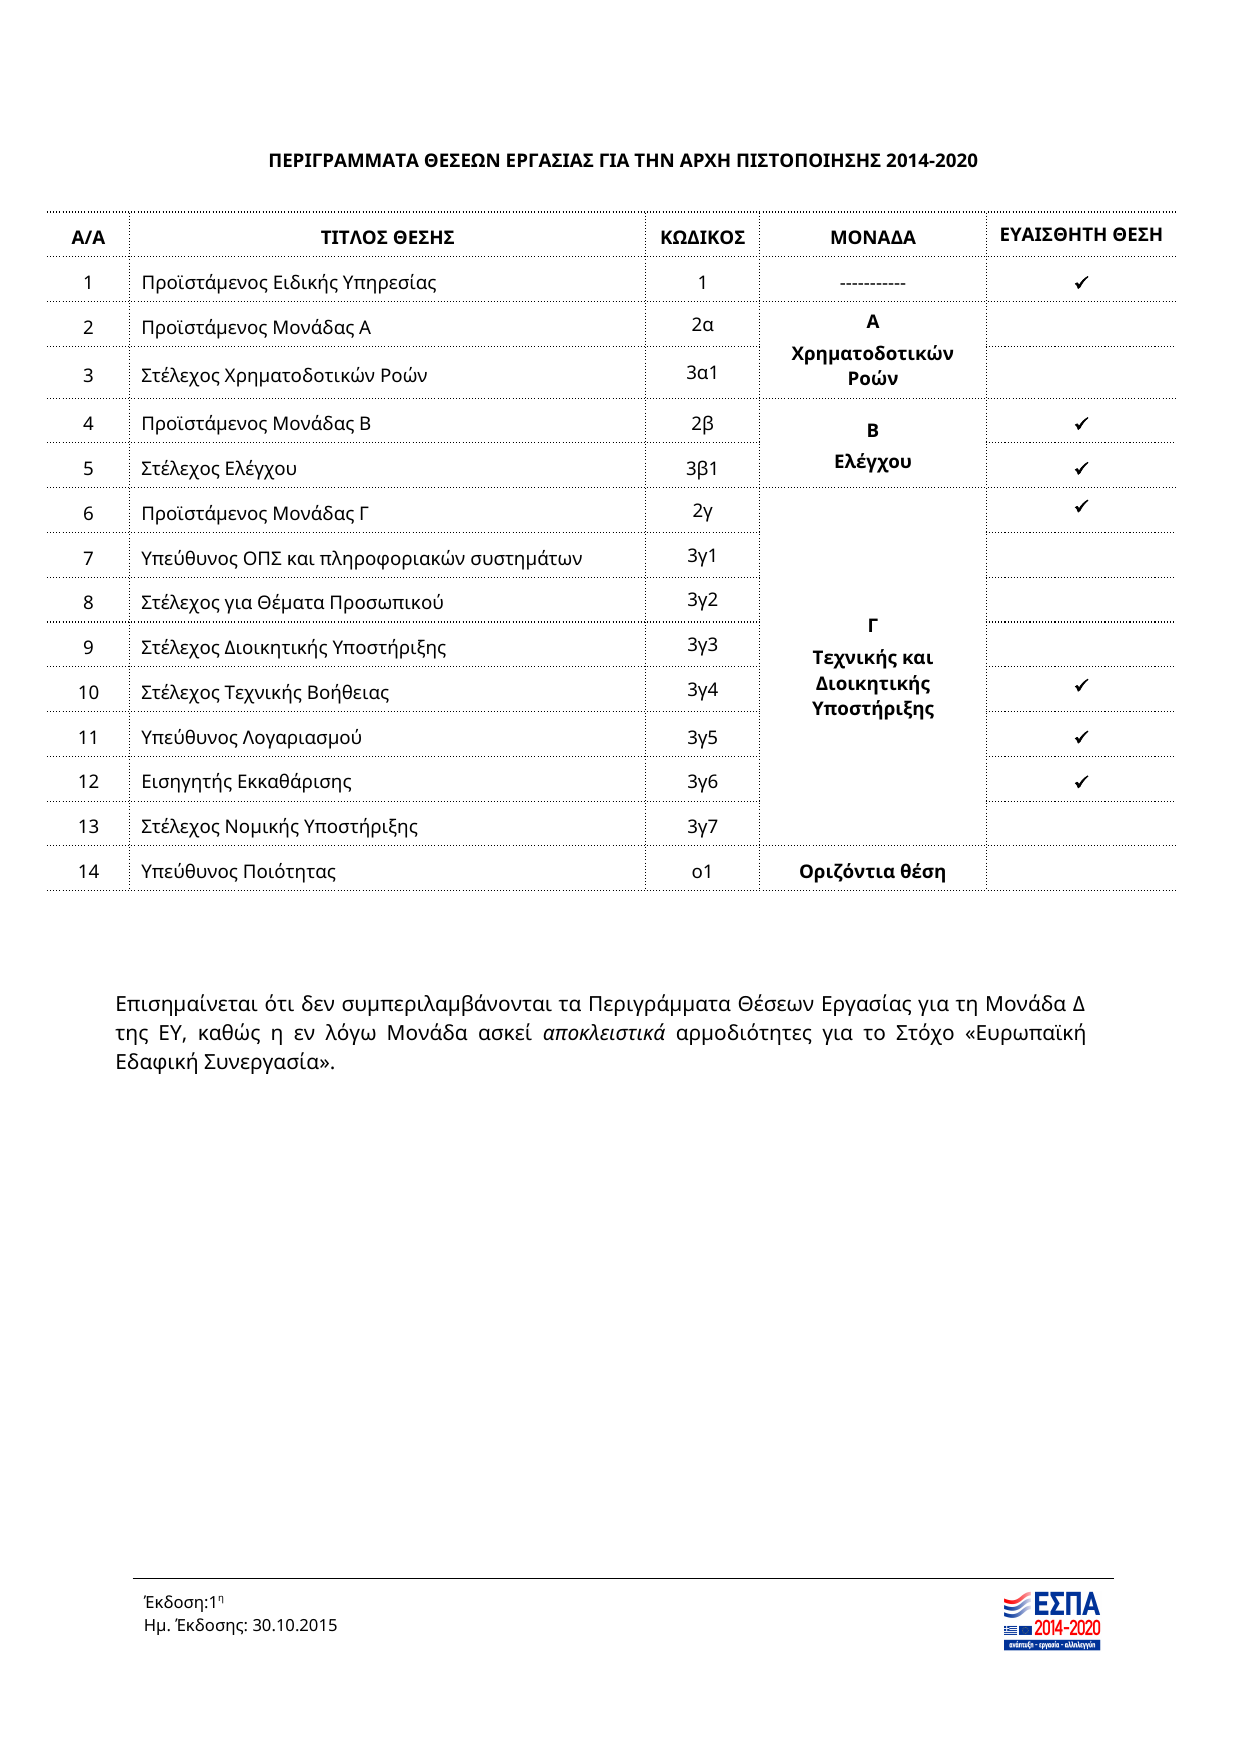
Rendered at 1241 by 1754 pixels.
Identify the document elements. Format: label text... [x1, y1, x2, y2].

table_cell 1 [47, 256, 130, 301]
table_cell Υπεύθυνος Λογαριασμού [130, 711, 646, 756]
table_cell [986, 801, 1176, 845]
table_cell Οριζόντια θέση [759, 845, 986, 890]
table_cell Προϊστάμενος Μονάδας Β [130, 398, 646, 442]
table_header Α/Α [47, 211, 130, 256]
table_cell Α Χρηματοδοτικών Ροών [759, 301, 986, 397]
table_cell [986, 577, 1176, 621]
table_cell [986, 532, 1176, 577]
table_cell [986, 487, 1176, 532]
table_cell 3β1 [646, 442, 759, 487]
table_header κωδικοσ [646, 211, 759, 256]
table_cell [986, 756, 1176, 801]
table_cell 3γ6 [646, 756, 759, 801]
table_cell Β Ελέγχου [759, 398, 986, 487]
table_cell 10 [47, 666, 130, 711]
table_cell 2 [47, 301, 130, 346]
table_cell 11 [47, 711, 130, 756]
table_cell 2γ [646, 487, 759, 532]
table_cell 13 [47, 801, 130, 845]
table_cell [986, 256, 1176, 301]
table_cell Στέλεχος Τεχνικής Βοήθειας [130, 666, 646, 711]
table_cell Προϊστάμενος Μονάδας Γ [130, 487, 646, 532]
table_cell 3γ1 [646, 532, 759, 577]
table_cell Προϊστάμενος Ειδικής Υπηρεσίας [130, 256, 646, 301]
table_cell 6 [47, 487, 130, 532]
table_cell ο1 [646, 845, 759, 890]
table_cell Γ Τεχνικής και Διοικητικής Υποστήριξης [759, 487, 986, 845]
table_cell 3γ5 [646, 711, 759, 756]
table_cell [986, 621, 1176, 666]
table_cell [986, 346, 1176, 397]
table_cell [986, 442, 1176, 487]
table_cell ----------- [759, 256, 986, 301]
table_cell 1 [646, 256, 759, 301]
table_cell [986, 301, 1176, 346]
table_cell 7 [47, 532, 130, 577]
table_cell Στέλεχος Νομικής Υποστήριξης [130, 801, 646, 845]
table_cell 8 [47, 577, 130, 621]
table_cell 2α [646, 301, 759, 346]
table_cell [986, 398, 1176, 442]
text περιγραμματα θεσεων εργασιασ για την αρχη πιστοποιησησ 2014-2020 [159, 148, 1087, 173]
table_header μοναδα [759, 211, 986, 256]
table_cell Υπεύθυνος ΟΠΣ και πληροφοριακών συστημάτων [130, 532, 646, 577]
table_cell Στέλεχος για Θέματα Προσωπικού [130, 577, 646, 621]
table_cell 3γ2 [646, 577, 759, 621]
table_cell 2β [646, 398, 759, 442]
table_cell 3γ4 [646, 666, 759, 711]
table_cell 5 [47, 442, 130, 487]
table_cell 3 [47, 346, 130, 397]
table_cell Στέλεχος Ελέγχου [130, 442, 646, 487]
table_cell 14 [47, 845, 130, 890]
table_cell [986, 845, 1176, 890]
table_cell Προϊστάμενος Μονάδας Α [130, 301, 646, 346]
table_cell Στέλεχος Χρηματοδοτικών Ροών [130, 346, 646, 397]
picture [1001, 1591, 1103, 1652]
table_cell Εισηγητής Εκκαθάρισης [130, 756, 646, 801]
table_cell 9 [47, 621, 130, 666]
table_cell [986, 711, 1176, 756]
table_cell 3γ3 [646, 621, 759, 666]
table_header ΤΙΤΛΟΣ ΘΕΣΗΣ [130, 211, 646, 256]
text Επισημαίνεται ότι δεν συμπεριλαμβάνονται τα Περιγράμματα Θέσεων Εργασίας για τη Μονάδα Δ της ΕΥ, καθώς η εν λόγω Μονάδα ασκεί αποκλειστικά αρμοδιότητες για το Στόχο «Ευρωπαϊκή Εδαφική Συνεργασία». [115, 988, 1087, 1075]
table_cell 3γ7 [646, 801, 759, 845]
table_cell Στέλεχος Διοικητικής Υποστήριξης [130, 621, 646, 666]
table_cell 12 [47, 756, 130, 801]
table_cell [986, 666, 1176, 711]
table_cell 4 [47, 398, 130, 442]
table_header ευαισθητη θεση [986, 211, 1176, 256]
table_cell Υπεύθυνος Ποιότητας [130, 845, 646, 890]
table_cell 3α1 [646, 346, 759, 397]
